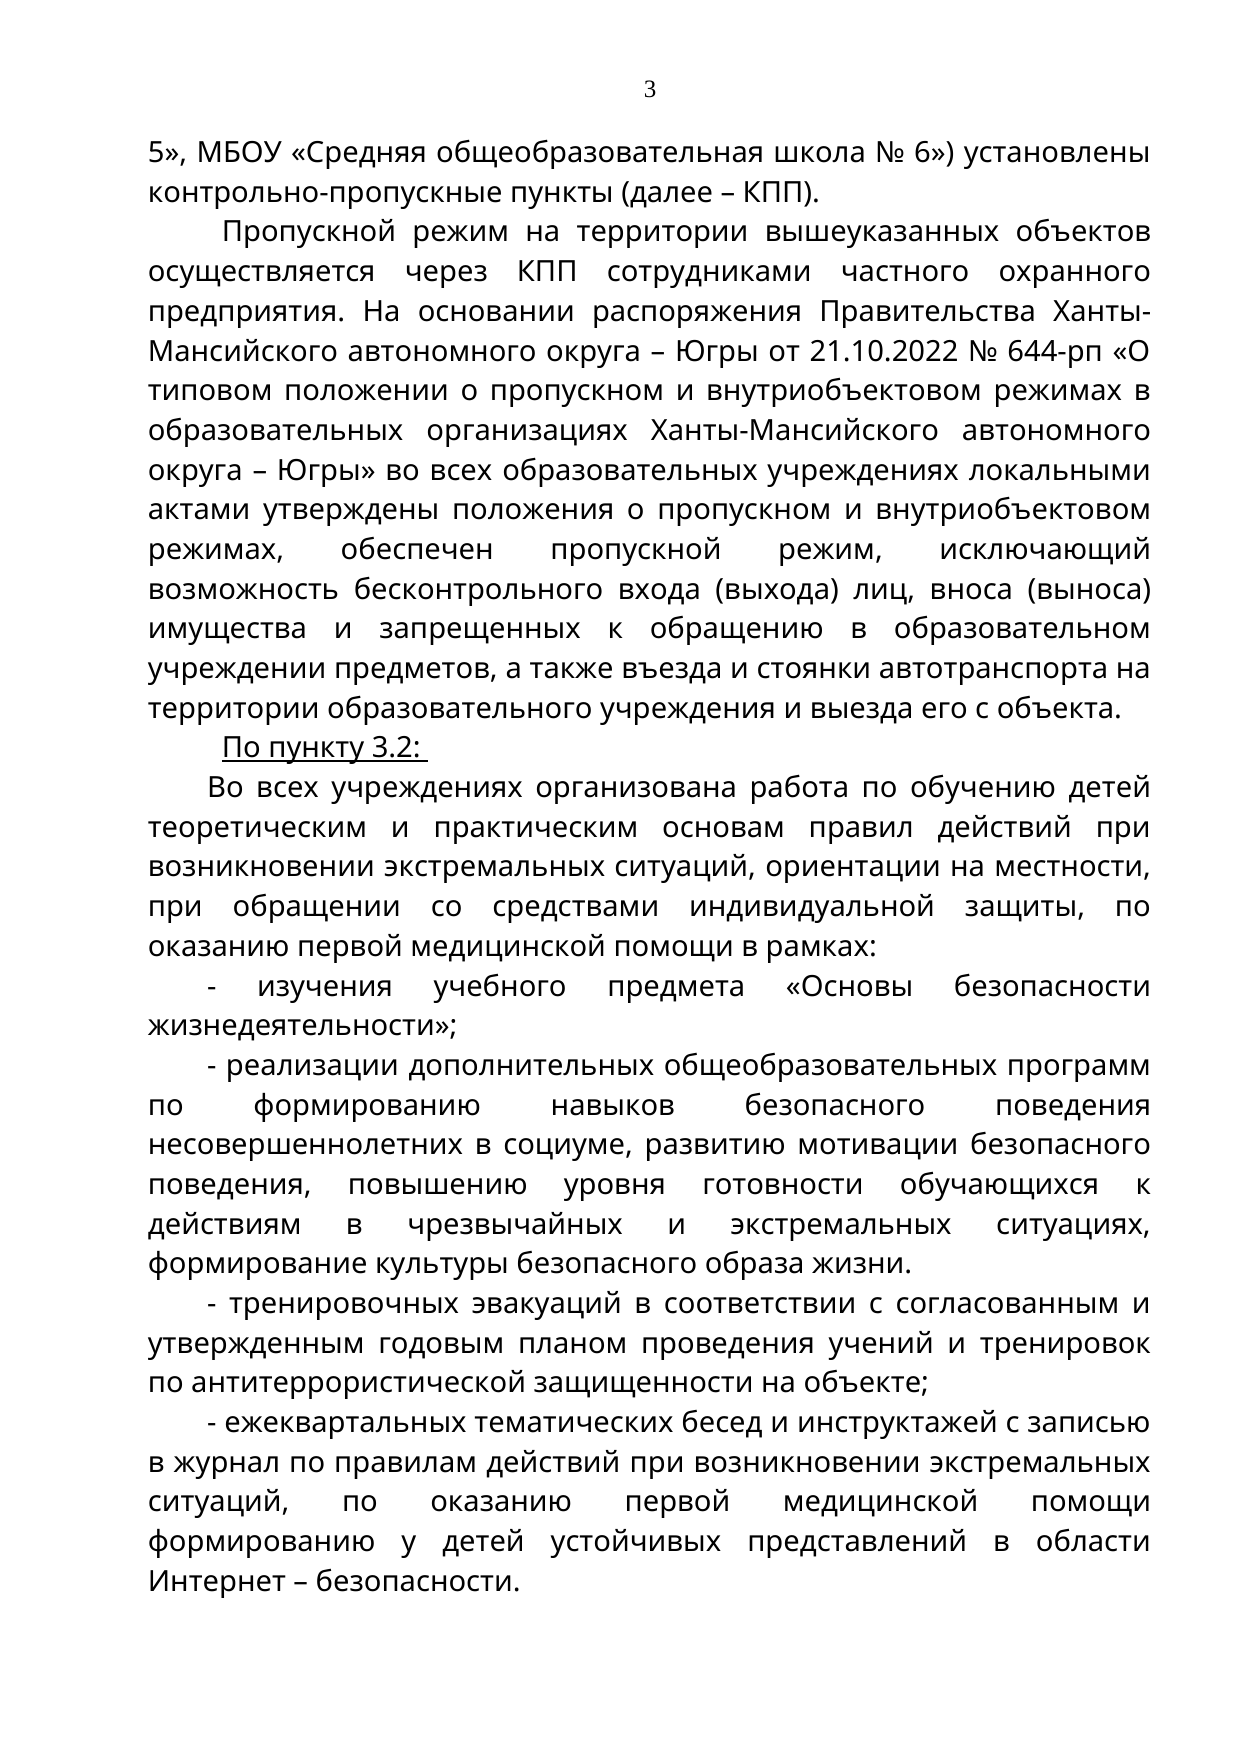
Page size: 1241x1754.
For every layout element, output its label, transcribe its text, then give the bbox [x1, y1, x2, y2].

text - реализации дополнительных общеобразовательных программ по формированию навыков безопасного поведения несовершеннолетних в социуме, развитию мотивации безопасного поведения, повышению уровня готовности обучающихся к действиям в чрезвычайных и экстремальных ситуациях, формирование культуры безопасного образа жизни. [148, 1044, 1152, 1282]
text - изучения учебного предмета «Основы безопасности жизнедеятельности»; [148, 965, 1152, 1044]
text - ежеквартальных тематических бесед и инструктажей с записью в журнал по правилам действий при возникновении экстремальных ситуаций, по оказанию первой медицинской помощи формированию у детей устойчивых представлений в области Интернет – безопасности. [148, 1401, 1152, 1600]
text - тренировочных эвакуаций в соответствии с согласованным и утвержденным годовым планом проведения учений и тренировок по антитеррористической защищенности на объекте; [148, 1282, 1152, 1401]
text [148, 131, 1152, 211]
text По пункту 3.2: [148, 727, 1152, 766]
text Пропускной режим на территории вышеуказанных объектов осуществляется через КПП сотрудниками частного охранного предприятия. На основании распоряжения Правительства Ханты-Мансийского автономного округа – Югры от 21.10.2022 № 644-рп «О типовом положении о пропускном и внутриобъектовом режимах в образовательных организациях Ханты-Мансийского автономного округа – Югры» во всех образовательных учреждениях локальными актами утверждены положения о пропускном и внутриобъектовом режимах, обеспечен пропускной режим, исключающий возможность бесконтрольного входа (выхода) лиц, вноса (выноса) имущества и запрещенных к обращению в образовательном учреждении предметов, а также въезда и стоянки автотранспорта на территории образовательного учреждения и выезда его с объекта. [148, 211, 1152, 727]
text Во всех учреждениях организована работа по обучению детей теоретическим и практическим основам правил действий при возникновении экстремальных ситуаций, ориентации на местности, при обращении со средствами индивидуальной защиты, по оказанию первой медицинской помощи в рамках: [148, 766, 1152, 965]
